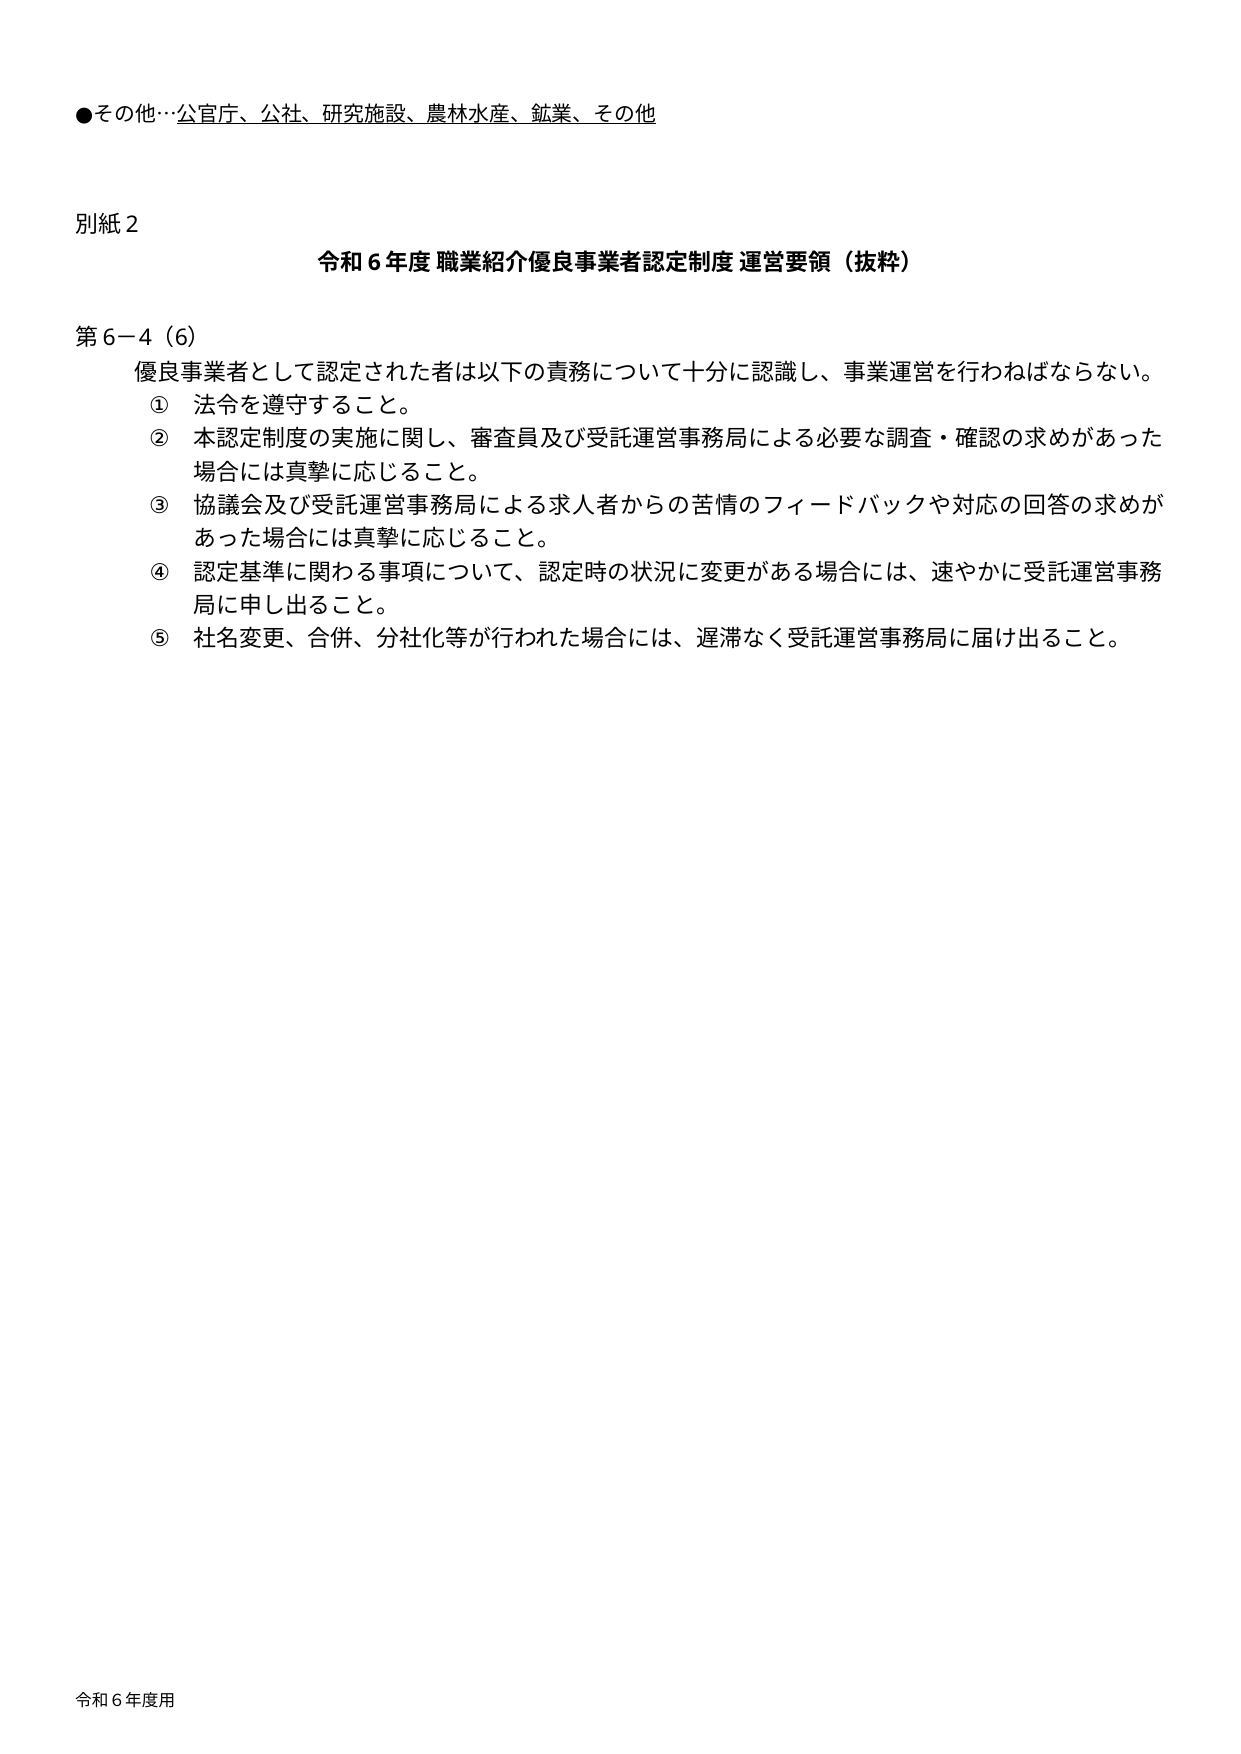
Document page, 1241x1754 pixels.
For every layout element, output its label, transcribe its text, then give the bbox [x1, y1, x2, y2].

list 認定基準に関わる事項について、認定時の状況に変更がある場合には、速やかに受託運営事務局に申し出ること。 [149, 553, 1165, 620]
text 別紙2 [75, 204, 1165, 241]
text 優良事業者として認定された者は以下の責務について十分に認識し、事業運営を行わねばならない。 [134, 354, 1165, 387]
text 第6－4（6） [75, 316, 1165, 354]
list 協議会及び受託運営事務局による求人者からの苦情のフィードバックや対応の回答の求めがあった場合には真摯に応じること。 [149, 487, 1165, 553]
text 令和6年度 職業紹介優良事業者認定制度 運営要領（抜粋） [75, 241, 1165, 279]
list 本認定制度の実施に関し、審査員及び受託運営事務局による必要な調査・確認の求めがあった場合には真摯に応じること。 [149, 420, 1165, 487]
list 社名変更、合併、分社化等が行われた場合には、遅滞なく受託運営事務局に届け出ること。 [149, 620, 1165, 653]
list 法令を遵守すること。 [149, 387, 1165, 420]
text ●その他…公官庁、公社、研究施設、農林水産、鉱業、その他 [75, 97, 1165, 127]
